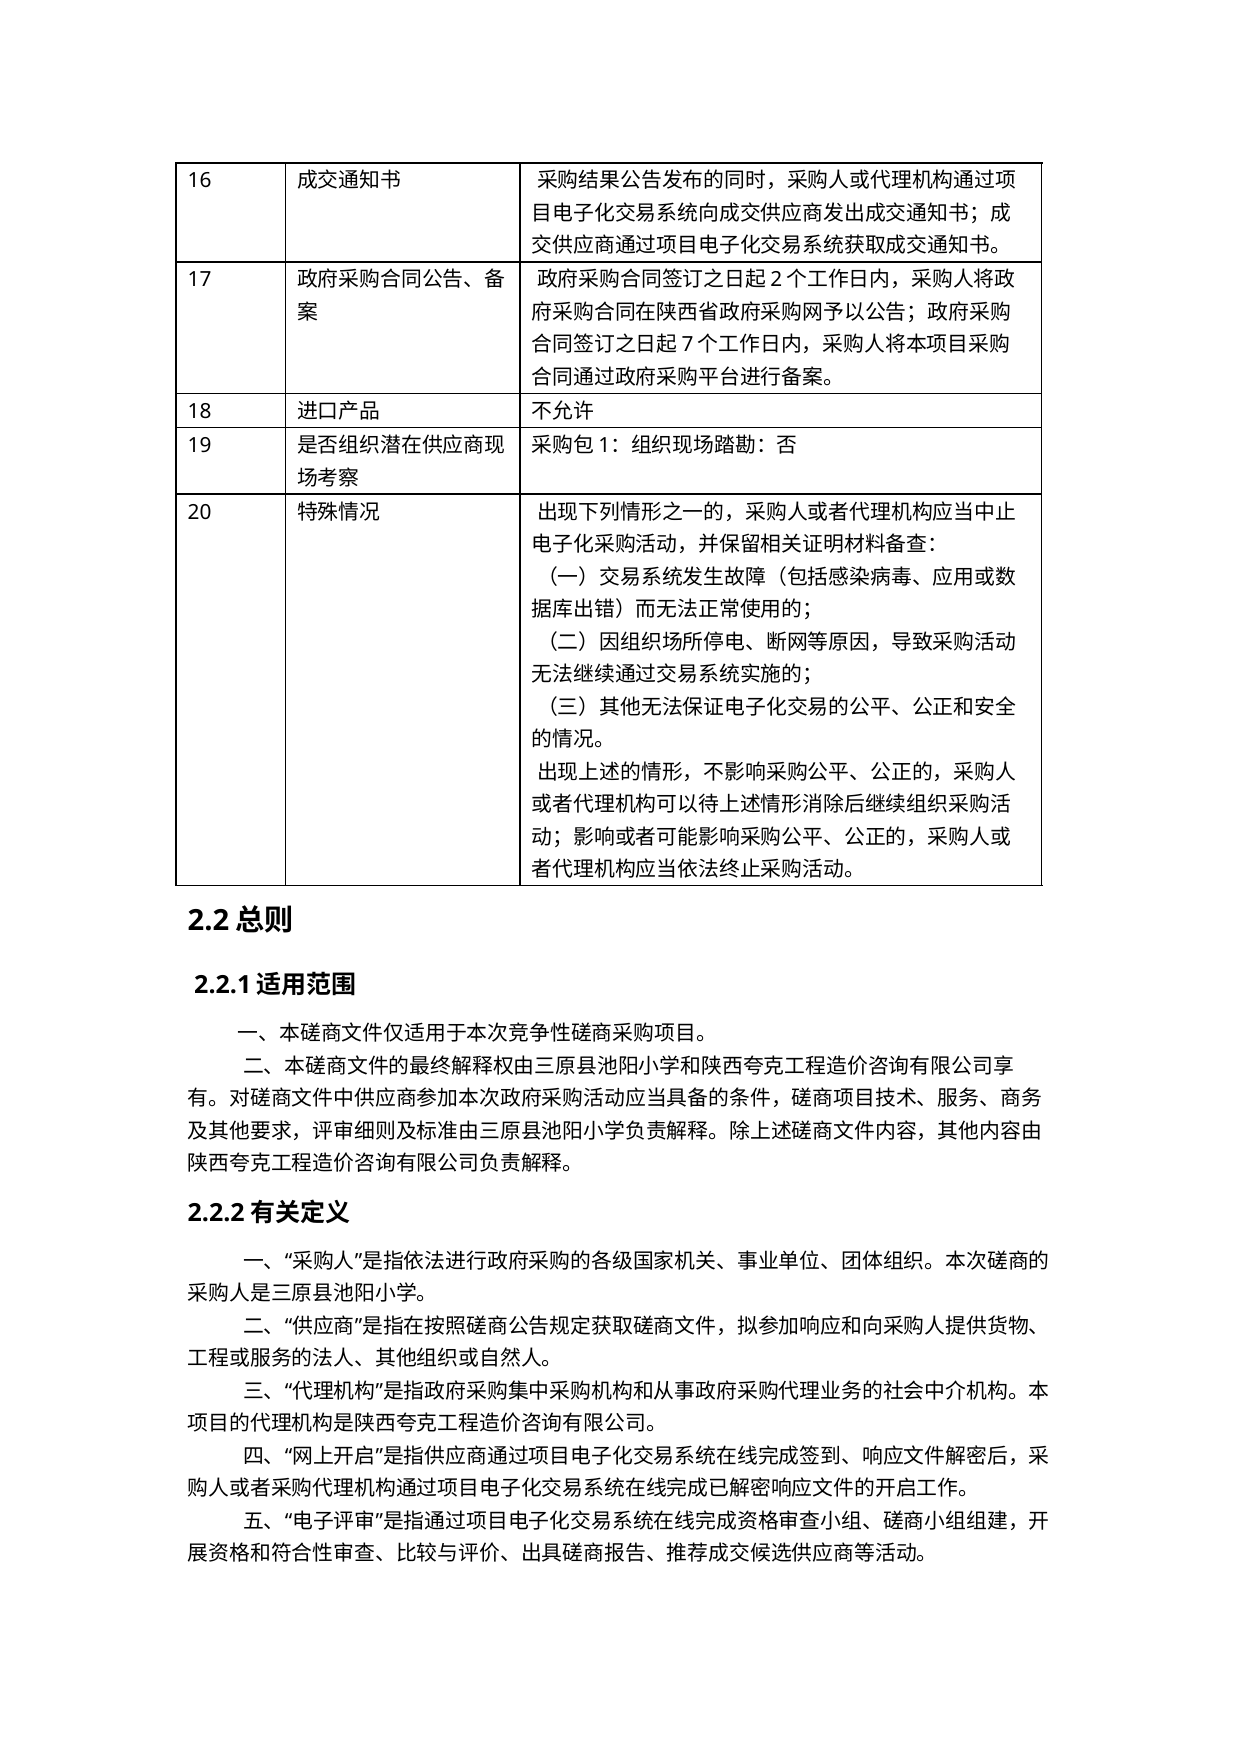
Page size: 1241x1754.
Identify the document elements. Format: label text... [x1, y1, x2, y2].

table_cell 是否组织潜在供应商现场考察 [286, 428, 519, 493]
table_cell 成交通知书 [286, 164, 519, 261]
table_cell 20 [177, 495, 285, 885]
text 二、“供应商”是指在按照磋商公告规定获取磋商文件，拟参加响应和向采购人提供货物、工程或服务的法人、其他组织或自然人。 [187, 1309, 1053, 1374]
text 三、“代理机构”是指政府采购集中采购机构和从事政府采购代理业务的社会中介机构。本项目的代理机构是陕西夸克工程造价咨询有限公司。 [187, 1374, 1053, 1439]
table_cell 16 [177, 164, 285, 261]
table_cell 18 [177, 394, 285, 427]
text 2.2.1适用范围 [187, 951, 1053, 1016]
table_cell 19 [177, 428, 285, 493]
text 四、“网上开启”是指供应商通过项目电子化交易系统在线完成签到、响应文件解密后，采购人或者采购代理机构通过项目电子化交易系统在线完成已解密响应文件的开启工作。 [187, 1439, 1053, 1504]
text 2.2.2有关定义 [187, 1179, 1053, 1244]
table_cell 政府采购合同公告、备案 [286, 263, 519, 393]
text 五、“电子评审”是指通过项目电子化交易系统在线完成资格审查小组、磋商小组组建，开展资格和符合性审查、比较与评价、出具磋商报告、推荐成交候选供应商等活动。 [187, 1504, 1053, 1569]
table_cell 特殊情况 [286, 495, 519, 885]
text 二、本磋商文件的最终解释权由三原县池阳小学和陕西夸克工程造价咨询有限公司享有。对磋商文件中供应商参加本次政府采购活动应当具备的条件，磋商项目技术、服务、商务及其他要求，评审细则及标准由三原县池阳小学负责解释。除上述磋商文件内容，其他内容由陕西夸克工程造价咨询有限公司负责解释。 [187, 1049, 1053, 1179]
table_cell 17 [177, 263, 285, 393]
table_cell 不允许 [521, 394, 1041, 427]
text 2.2总则 [187, 886, 1053, 951]
text 一、本磋商文件仅适用于本次竞争性磋商采购项目。 [187, 1016, 1053, 1049]
text 一、“采购人”是指依法进行政府采购的各级国家机关、事业单位、团体组织。本次磋商的采购人是三原县池阳小学。 [187, 1244, 1053, 1309]
table_cell 采购包1：组织现场踏勘：否 [521, 428, 1041, 493]
table_cell 出现下列情形之一的，采购人或者代理机构应当中止电子化采购活动，并保留相关证明材料备查： （一）交易系统发生故障（包括感染病毒、应用或数据库出错）而无法正常使用的； （二）因组织场所停电、断网等原因，导致采购活动无法继续通过交易系统实施的； （三）其他无法保证电子化交易的公平、公正和安全的情况。 出现上述的情形，不影响采购公平、公正的，采购人或者代理机构可以待上述情形消除后继续组织采购活动；影响或者可能影响采购公平、公正的，采购人或者代理机构应当依法终止采购活动。 [521, 495, 1041, 885]
table_cell 进口产品 [286, 394, 519, 427]
table_cell 政府采购合同签订之日起2个工作日内，采购人将政府采购合同在陕西省政府采购网予以公告；政府采购合同签订之日起7个工作日内，采购人将本项目采购合同通过政府采购平台进行备案。 [521, 263, 1041, 393]
table_cell 采购结果公告发布的同时，采购人或代理机构通过项目电子化交易系统向成交供应商发出成交通知书；成交供应商通过项目电子化交易系统获取成交通知书。 [521, 164, 1041, 261]
